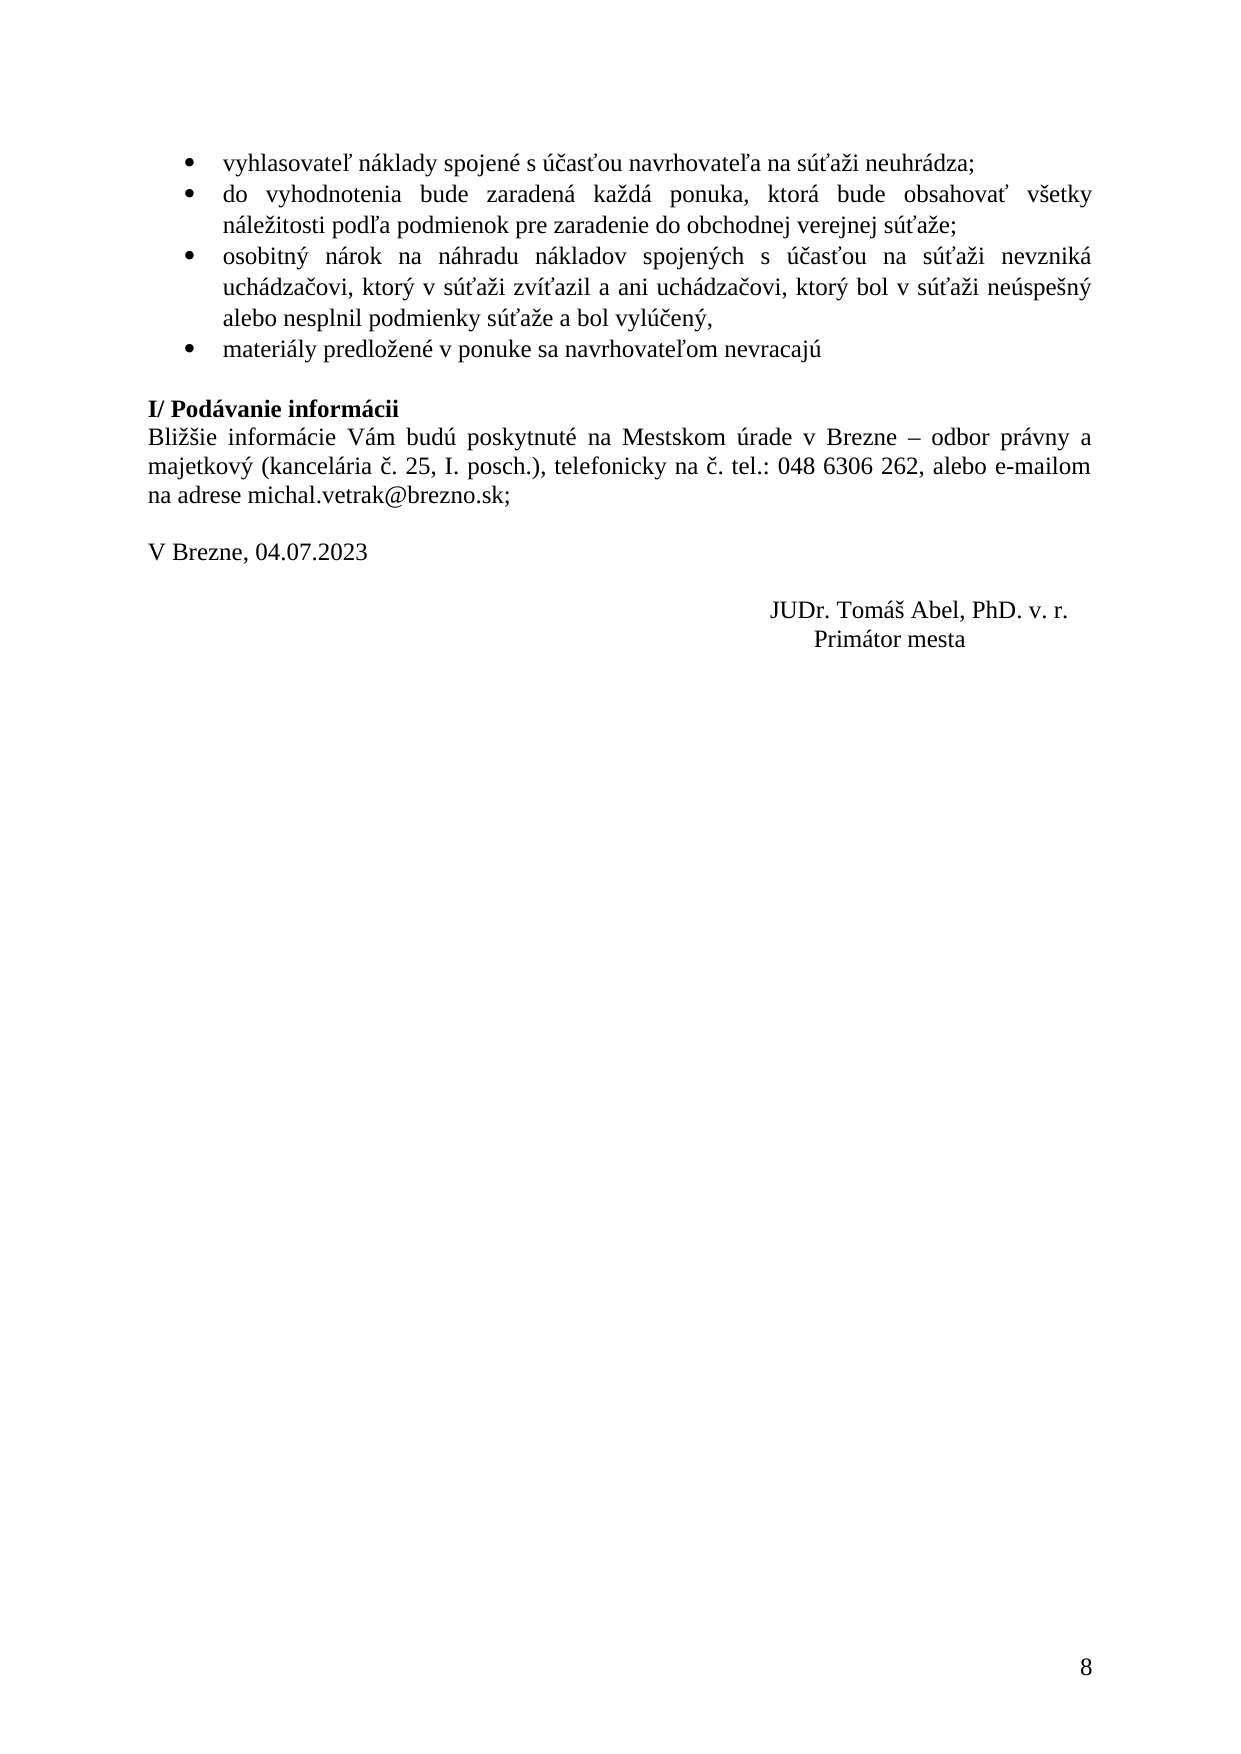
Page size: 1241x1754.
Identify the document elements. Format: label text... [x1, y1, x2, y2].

text I/ Podávanie informácii [148, 394, 1093, 422]
list materiály predložené v ponuke sa navrhovateľom nevracajú [185, 334, 1093, 363]
list do vyhodnotenia bude zaradená každá ponuka, ktorá bude obsahovať všetky náležitosti podľa podmienok pre zaradenie do obchodnej verejnej súťaže; [185, 179, 1093, 238]
text JUDr. Tomáš Abel, PhD. v. r. [738, 595, 1093, 624]
text V Brezne, 04.07.2023 [148, 537, 1093, 566]
list osobitný nárok na náhradu nákladov spojených s účasťou na súťaži nevzniká uchádzačovi, ktorý v súťaži zvíťazil a ani uchádzačovi, ktorý bol v súťaži neúspešný alebo nesplnil podmienky súťaže a bol vylúčený, [185, 241, 1093, 332]
text Bližšie informácie Vám budú poskytnuté na Mestskom úrade v Brezne – odbor právny a majetkový (kancelária č. 25, I. posch.), telefonicky na č. tel.: 048 6306 262, alebo e-mailom na adrese michal.vetrak@brezno.sk; [148, 422, 1093, 509]
text Primátor mesta [664, 624, 1093, 652]
list vyhlasovateľ náklady spojené s účasťou navrhovateľa na súťaži neuhrádza; [185, 148, 1093, 176]
